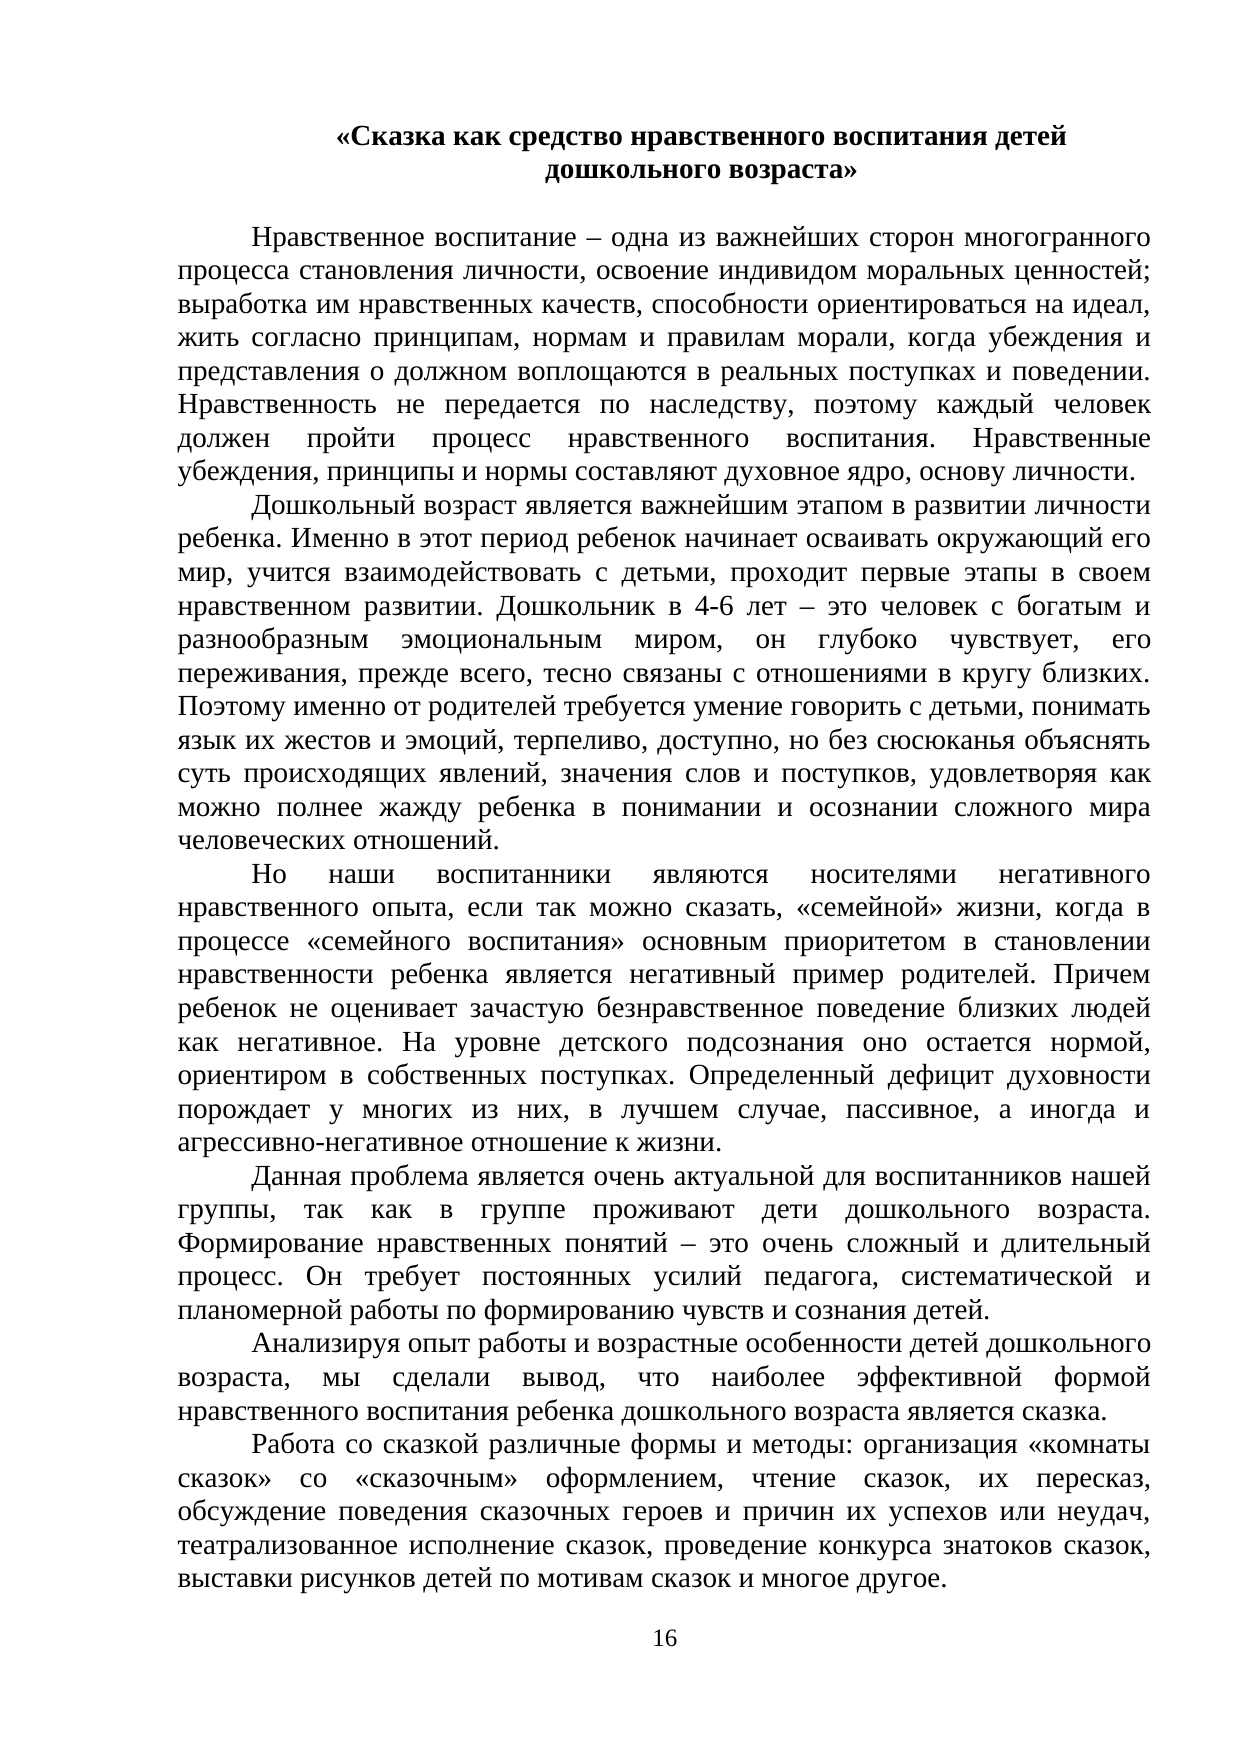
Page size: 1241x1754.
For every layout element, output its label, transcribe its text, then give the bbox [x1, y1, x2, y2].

text Но наши воспитанники являются носителями негативного нравственного опыта, если так можно сказать, «семейной» жизни, когда в процессе «семейного воспитания» основным приоритетом в становлении нравственности ребенка является негативный пример родителей. Причем ребенок не оценивает зачастую безнравственное поведение близких людей как негативное. На уровне детского подсознания оно остается нормой, ориентиром в собственных поступках. Определенный дефицит духовности порождает у многих из них, в лучшем случае, пассивное, а иногда и агрессивно-негативное отношение к жизни. [177, 856, 1152, 1158]
text Анализируя опыт работы и возрастные особенности детей дошкольного возраста, мы сделали вывод, что наиболее эффективной формой нравственного воспитания ребенка дошкольного возраста является сказка. [177, 1326, 1152, 1426]
text Работа со сказкой различные формы и методы: организация «комнаты сказок» со «сказочным» оформлением, чтение сказок, их пересказ, обсуждение поведения сказочных героев и причин их успехов или неудач, театрализованное исполнение сказок, проведение конкурса знатоков сказок, выставки рисунков детей по мотивам сказок и многое другое. [177, 1426, 1152, 1594]
text Нравственное воспитание – одна из важнейших сторон многогранного процесса становления личности, освоение индивидом моральных ценностей; выработка им нравственных качеств, способности ориентироваться на идеал, жить согласно принципам, нормам и правилам морали, когда убеждения и представления о должном воплощаются в реальных поступках и поведении. Нравственность не передается по наследству, поэтому каждый человек должен пройти процесс нравственного воспитания. Нравственные убеждения, принципы и нормы составляют духовное ядро, основу личности. [177, 219, 1152, 487]
text дошкольного возраста» [177, 152, 1152, 185]
text «Сказка как средство нравственного воспитания детей [177, 118, 1152, 152]
text Дошкольный возраст является важнейшим этапом в развитии личности ребенка. Именно в этот период ребенок начинает осваивать окружающий его мир, учится взаимодействовать с детьми, проходит первые этапы в своем нравственном развитии. Дошкольник в 4-6 лет – это человек с богатым и разнообразным эмоциональным миром, он глубоко чувствует, его переживания, прежде всего, тесно связаны с отношениями в кругу близких. Поэтому именно от родителей требуется умение говорить с детьми, понимать язык их жестов и эмоций, терпеливо, доступно, но без сюсюканья объяснять суть происходящих явлений, значения слов и поступков, удовлетворяя как можно полнее жажду ребенка в понимании и осознании сложного мира человеческих отношений. [177, 487, 1152, 856]
text Данная проблема является очень актуальной для воспитанников нашей группы, так как в группе проживают дети дошкольного возраста. Формирование нравственных понятий – это очень сложный и длительный процесс. Он требует постоянных усилий педагога, систематической и планомерной работы по формированию чувств и сознания детей. [177, 1158, 1152, 1326]
